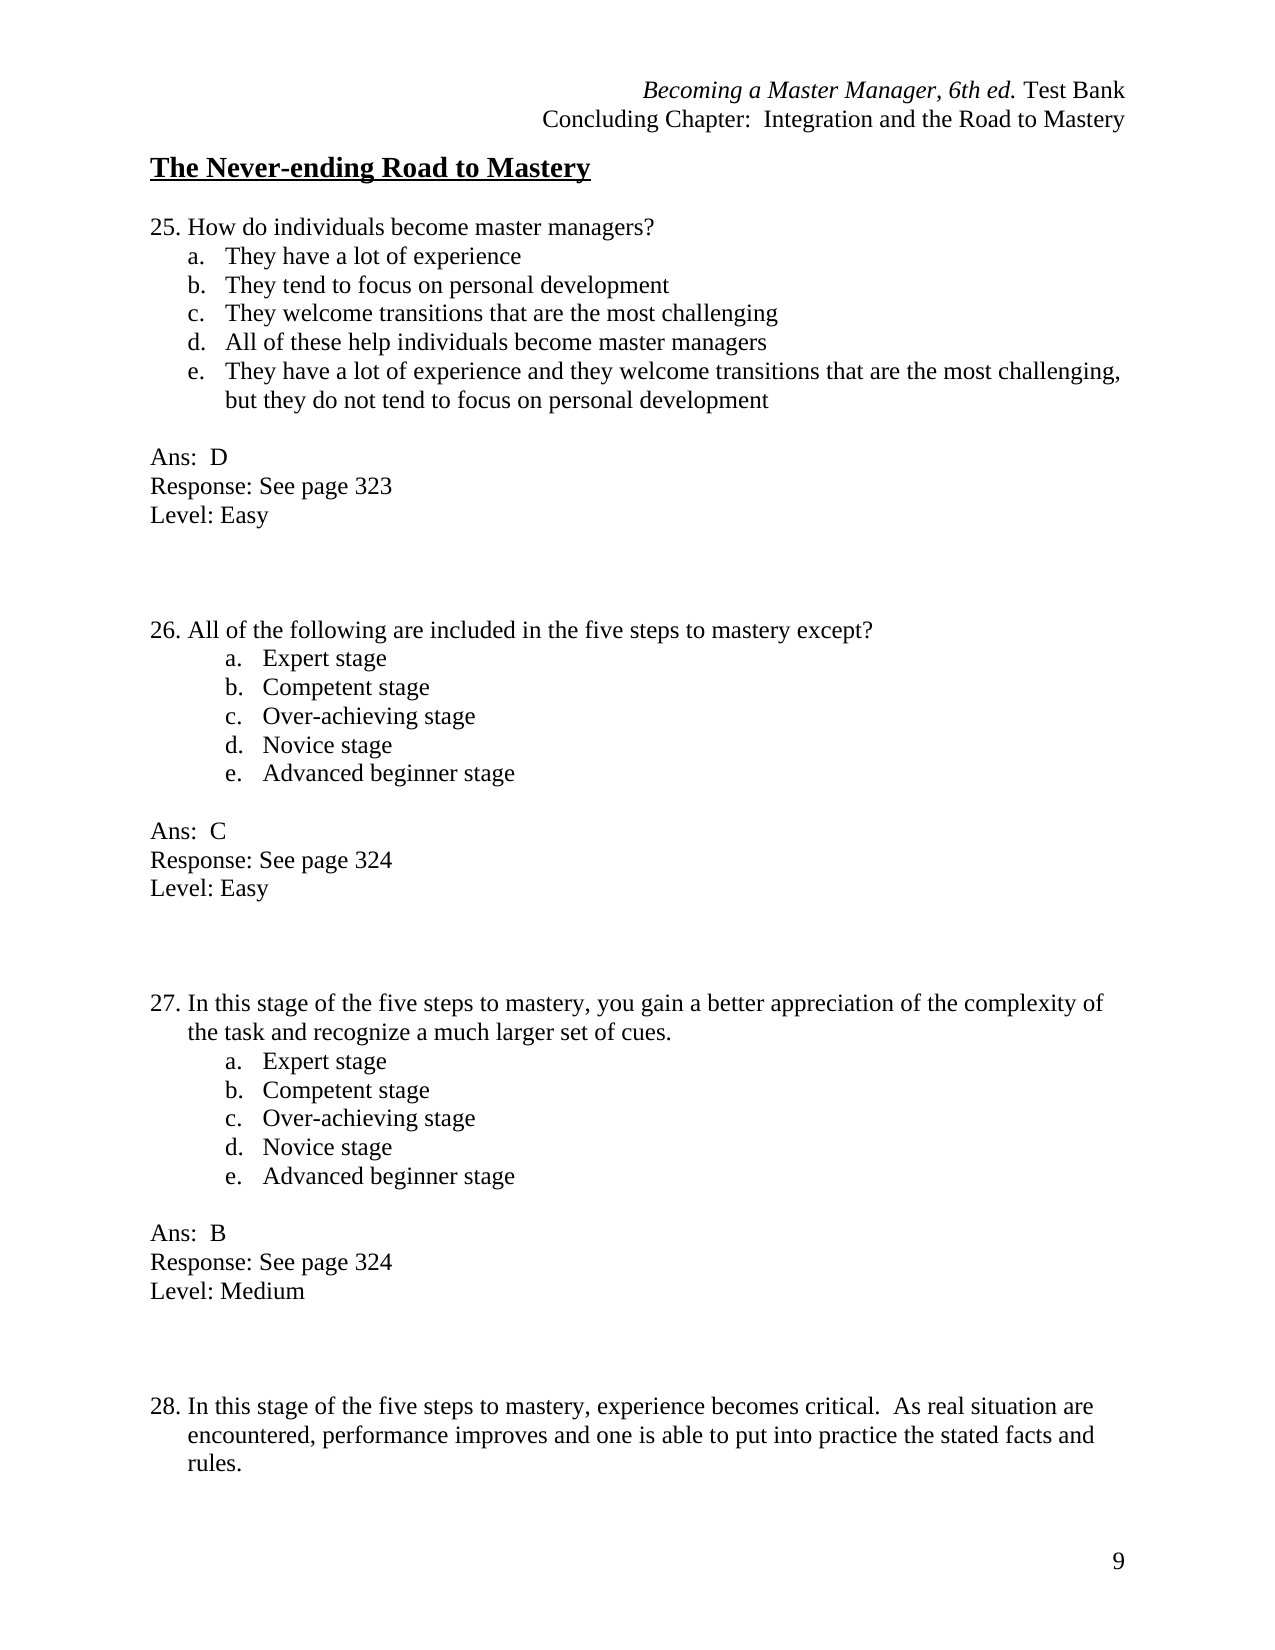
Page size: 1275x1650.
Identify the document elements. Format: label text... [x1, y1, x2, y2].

list All of the following are included in the five steps to mastery except? [150, 615, 1125, 643]
list Advanced beginner stage [225, 1161, 1125, 1190]
text Response: See page 324 [150, 845, 1125, 873]
list The Never-ending Road to Mastery [150, 150, 1125, 183]
list Novice stage [225, 730, 1125, 758]
list In this stage of the five steps to mastery, you gain a better appreciation of the complexity of the task and recognize a much larger set of cues. [150, 988, 1125, 1046]
list Advanced beginner stage [225, 758, 1125, 787]
list Level: Easy [150, 873, 1125, 902]
list All of these help individuals become master managers [187, 327, 1125, 356]
list Competent stage [225, 672, 1125, 701]
list Over-achieving stage [225, 1103, 1125, 1132]
list Ans: B [150, 1218, 1125, 1247]
list Novice stage [225, 1132, 1125, 1161]
list Ans: D [150, 442, 1125, 471]
list How do individuals become master managers? [150, 212, 1125, 241]
list Level: Medium [150, 1276, 1125, 1305]
list Expert stage [225, 1046, 1125, 1075]
list Over-achieving stage [225, 701, 1125, 730]
list In this stage of the five steps to mastery, experience becomes critical. As real situation are encountered, performance improves and one is able to put into practice the stated facts and rules. [150, 1391, 1125, 1477]
list Response: See page 323 [150, 471, 1125, 500]
list Level: Easy [150, 500, 1125, 528]
list Competent stage [225, 1075, 1125, 1103]
list Expert stage [225, 643, 1125, 672]
list They have a lot of experience [187, 241, 1125, 270]
list They tend to focus on personal development [187, 270, 1125, 298]
text Ans: C [150, 816, 1125, 845]
list They have a lot of experience and they welcome transitions that are the most challenging, but they do not tend to focus on personal development [187, 356, 1125, 413]
list Response: See page 324 [150, 1247, 1125, 1276]
list They welcome transitions that are the most challenging [187, 298, 1125, 327]
